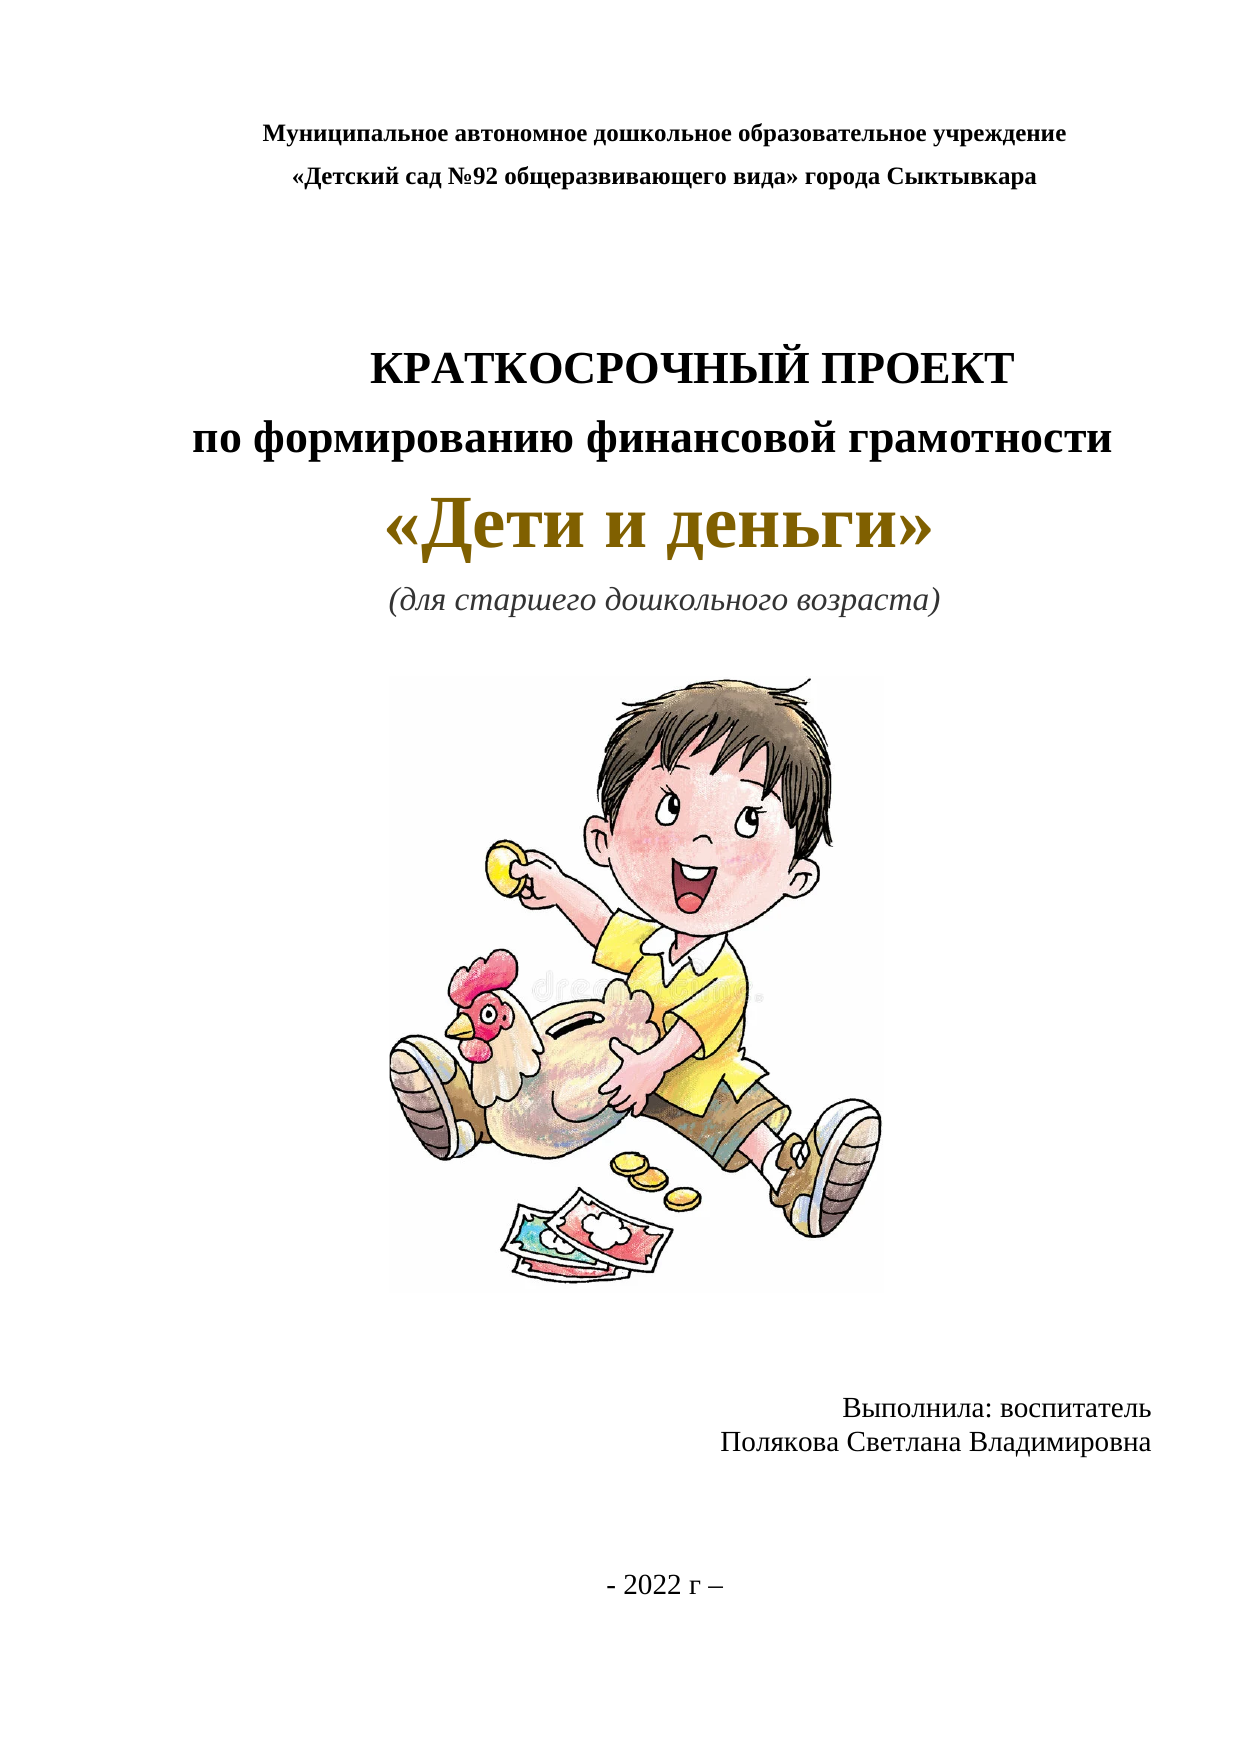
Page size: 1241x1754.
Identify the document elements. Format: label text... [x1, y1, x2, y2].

text Полякова Светлана Владимировна [177, 1424, 1152, 1458]
picture [389, 676, 884, 1293]
text «Дети и деньги» [177, 478, 1152, 564]
text Муниципальное автономное дошкольное образовательное учреждение [177, 118, 1152, 147]
text по формированию финансовой грамотности [177, 409, 1152, 462]
text Выполнила: воспитатель [121, 1391, 1152, 1424]
text КРАТКОСРОЧНЫЙ ПРОЕКТ [177, 341, 1152, 394]
text «Детский сад №92 общеразвивающего вида» города Сыктывкара [177, 161, 1152, 190]
text (для старшего дошкольного возраста) [177, 579, 1152, 618]
text - 2022 г – [177, 1567, 1152, 1601]
